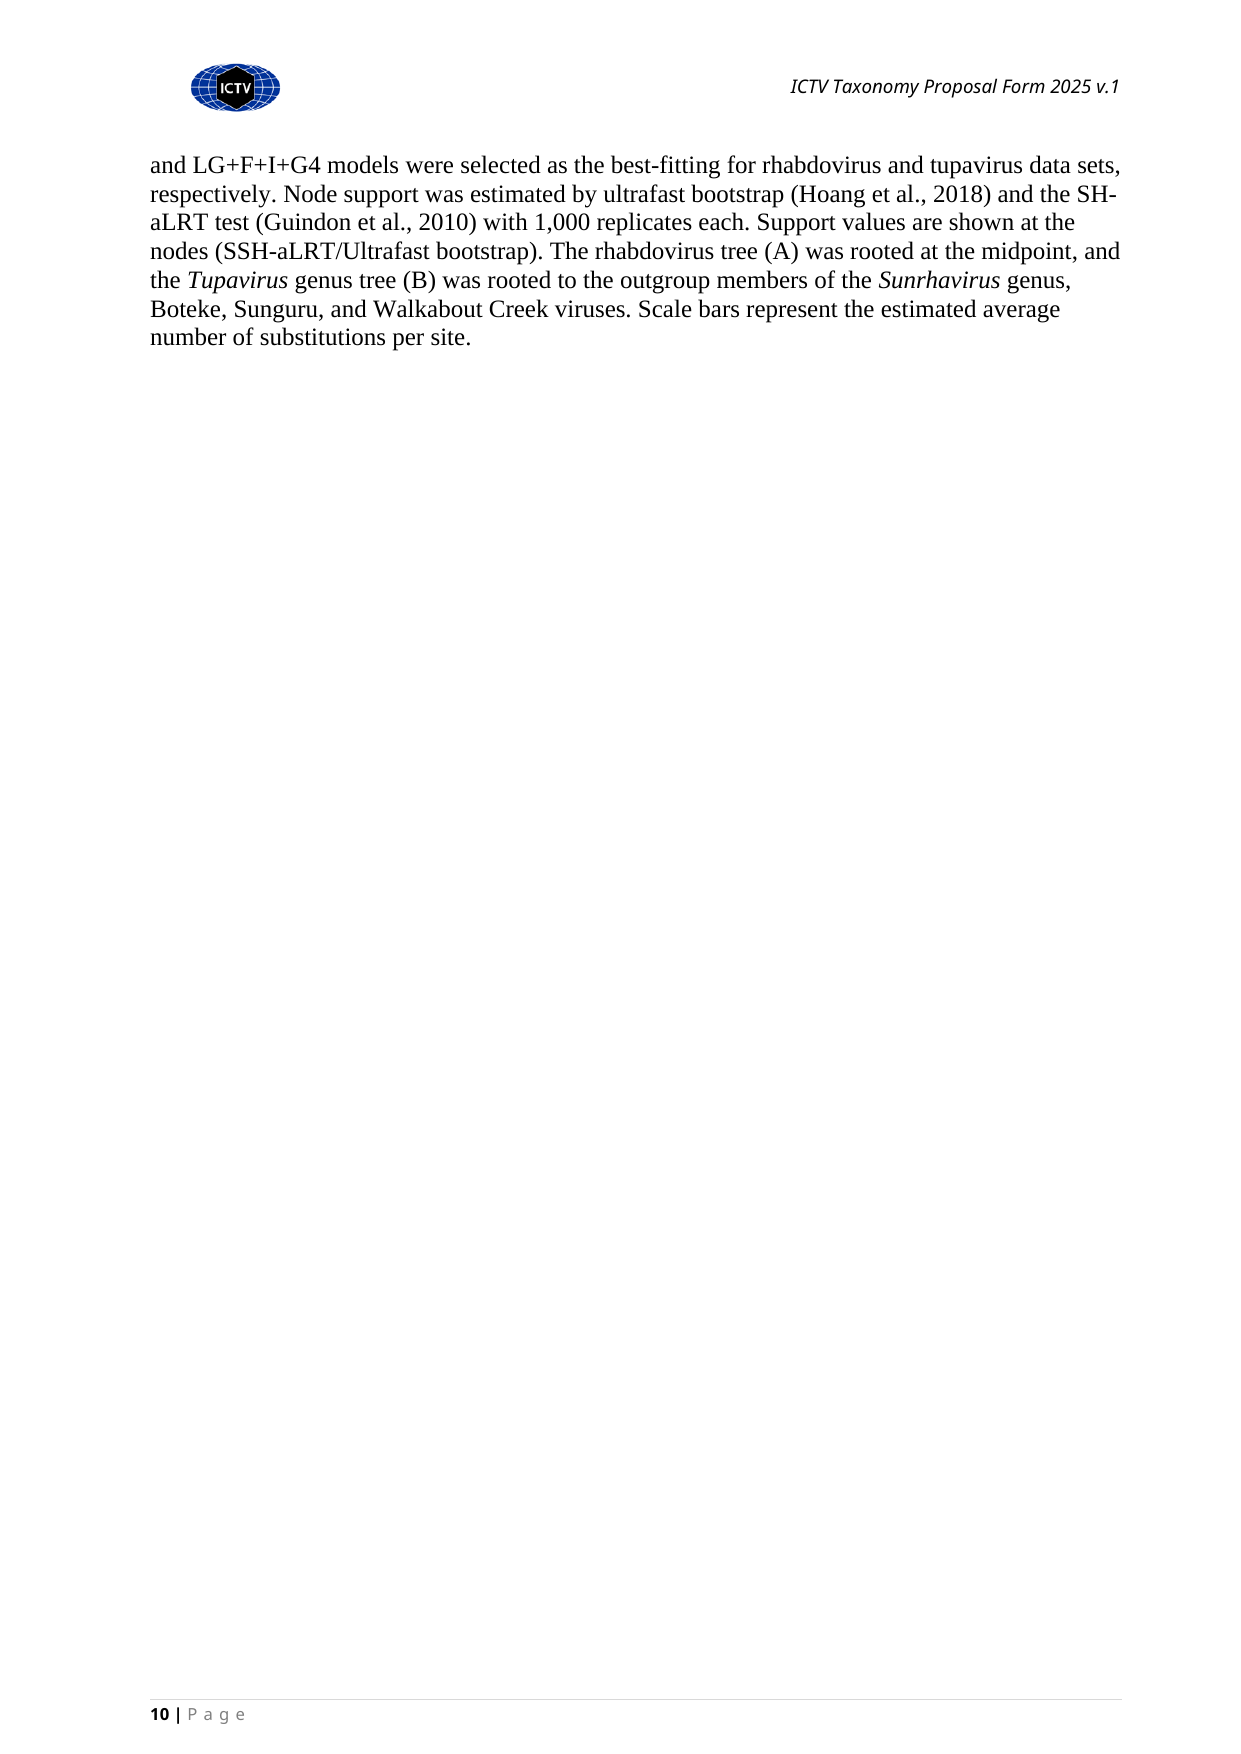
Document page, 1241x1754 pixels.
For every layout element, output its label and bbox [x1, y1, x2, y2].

text [150, 150, 1122, 351]
picture [190, 56, 282, 113]
